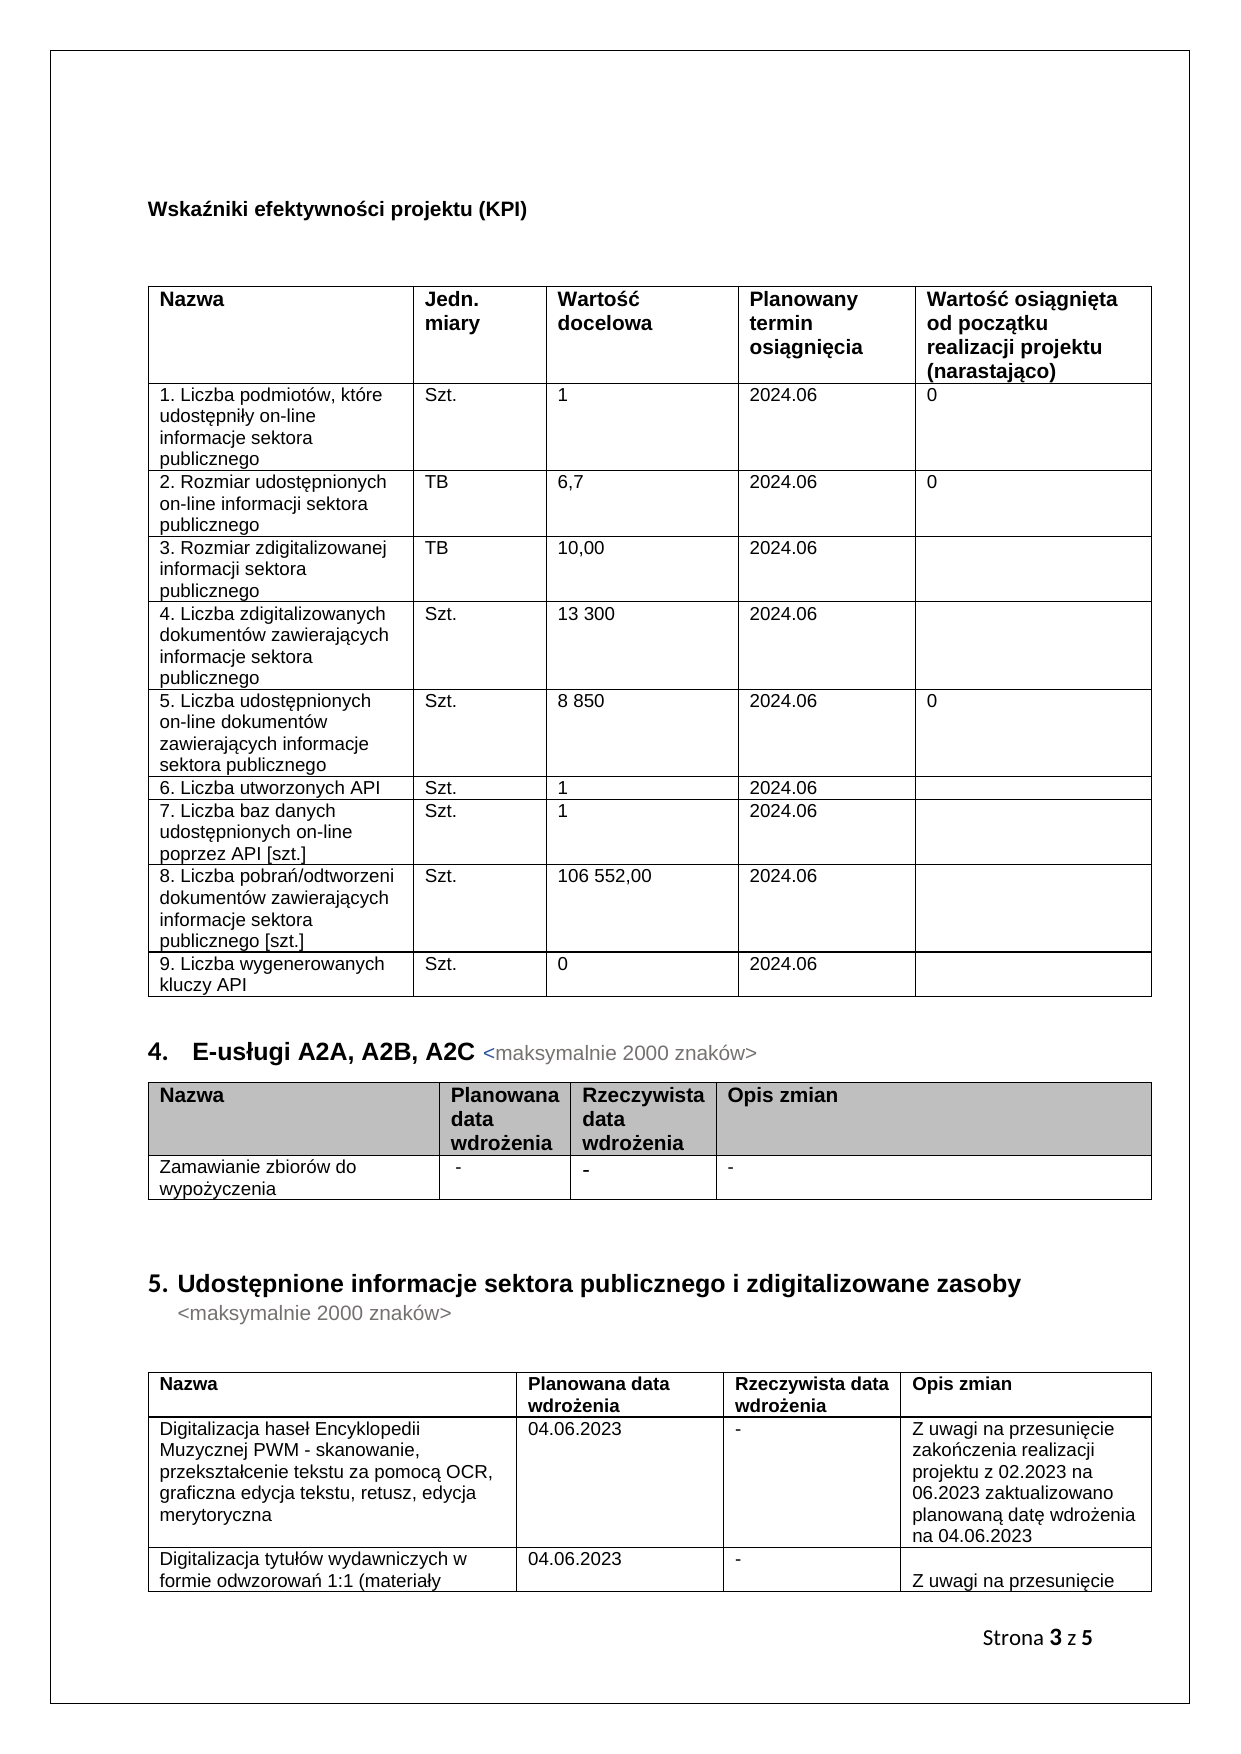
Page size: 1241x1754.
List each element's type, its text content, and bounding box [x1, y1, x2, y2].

table_cell Szt. [414, 777, 546, 798]
table_cell 2024.06 [739, 602, 915, 688]
table_header Wartość osiągnięta od początku realizacji projektu (narastająco) [916, 287, 1151, 382]
table_header Wartość docelowa [547, 287, 738, 382]
table_cell 2024.06 [739, 384, 915, 470]
table_cell 2024.06 [739, 953, 915, 996]
table_cell 10,00 [547, 537, 738, 601]
table_cell 6. Liczba utworzonych API [149, 777, 413, 798]
table_cell 1 [547, 800, 738, 864]
table_cell 2. Rozmiar udostępnionych on-line informacji sektora publicznego [149, 471, 413, 536]
table_cell - [440, 1156, 570, 1199]
table_cell Szt. [414, 800, 546, 864]
table_header Nazwa [149, 287, 413, 382]
table_header Opis zmian [901, 1373, 1151, 1416]
table_header Rzeczywista data wdrożenia [724, 1373, 900, 1416]
table_cell 3. Rozmiar zdigitalizowanej informacji sektora publicznego [149, 537, 413, 601]
table_header Jedn. miary [414, 287, 546, 382]
table_cell 5. Liczba udostępnionych on-line dokumentów zawierających informacje sektora publicznego [149, 690, 413, 776]
table_cell Z uwagi na przesunięcie zakończenia realizacji projektu z 02.2023 na 06.2023 zaktualizowano planowaną datę wdrożenia na 04.06.2023 [901, 1418, 1151, 1547]
table_cell 4. Liczba zdigitalizowanych dokumentów zawierających informacje sektora publicznego [149, 602, 413, 688]
table_cell 1 [547, 777, 738, 798]
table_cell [149, 1548, 516, 1591]
subtitle E-usługi A2A, A2B, A2C <maksymalnie 2000 znaków> [148, 1034, 1093, 1067]
table_cell [916, 777, 1151, 798]
table_cell Szt. [414, 953, 546, 996]
table_cell 2024.06 [739, 800, 915, 864]
table_cell Szt. [414, 602, 546, 688]
subtitle Udostępnione informacje sektora publicznego i zdigitalizowane zasoby <maksymalnie 2000 znaków> [148, 1266, 1093, 1325]
table_cell 2024.06 [739, 865, 915, 951]
table_cell - [717, 1156, 1151, 1199]
table_cell Digitalizacja haseł Encyklopedii Muzycznej PWM - skanowanie, przekształcenie tekstu za pomocą OCR, graficzna edycja tekstu, retusz, edycja merytoryczna [149, 1418, 516, 1547]
table_cell TB [414, 537, 546, 601]
table_cell 0 [547, 953, 738, 996]
table_header Rzeczywista data wdrożenia [571, 1083, 716, 1155]
table_cell [916, 602, 1151, 688]
table_cell 13 300 [547, 602, 738, 688]
table_cell TB [414, 471, 546, 536]
table_cell 8. Liczba pobrań/odtworzeni dokumentów zawierających informacje sektora publicznego [szt.] [149, 865, 413, 951]
table_header Opis zmian [717, 1083, 1151, 1155]
table_cell - [724, 1548, 900, 1591]
table_cell 9. Liczba wygenerowanych kluczy API [149, 953, 413, 996]
table_cell [916, 865, 1151, 951]
table_cell 0 [916, 690, 1151, 776]
table_cell - [724, 1418, 900, 1547]
table_cell Szt. [414, 690, 546, 776]
table_cell 6,7 [547, 471, 738, 536]
text Wskaźniki efektywności projektu (KPI) [148, 196, 1093, 220]
table_cell Szt. [414, 865, 546, 951]
table_cell Szt. [414, 384, 546, 470]
table_header Planowana data wdrożenia [517, 1373, 723, 1416]
table_cell 1 [547, 384, 738, 470]
table_cell 106 552,00 [547, 865, 738, 951]
table_header Nazwa [149, 1373, 516, 1416]
table_header Planowany termin osiągnięcia [739, 287, 915, 382]
table_cell 04.06.2023 [517, 1548, 723, 1591]
table_header Nazwa [149, 1083, 439, 1155]
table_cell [901, 1548, 1151, 1591]
table_cell - [571, 1156, 716, 1199]
table_cell 2024.06 [739, 777, 915, 798]
table_cell 7. Liczba baz danych udostępnionych on-line poprzez API [szt.] [149, 800, 413, 864]
table_cell 2024.06 [739, 471, 915, 536]
table_cell [916, 537, 1151, 601]
table_cell 2024.06 [739, 690, 915, 776]
table_cell [916, 953, 1151, 996]
table_cell 2024.06 [739, 537, 915, 601]
table_cell 0 [916, 384, 1151, 470]
table_cell 04.06.2023 [517, 1418, 723, 1547]
table_cell 1. Liczba podmiotów, które udostępniły on-line informacje sektora publicznego [149, 384, 413, 470]
table_cell [916, 800, 1151, 864]
table_cell 8 850 [547, 690, 738, 776]
table_cell 0 [916, 471, 1151, 536]
table_header Planowana data wdrożenia [440, 1083, 570, 1155]
table_cell Zamawianie zbiorów do wypożyczenia [149, 1156, 439, 1199]
